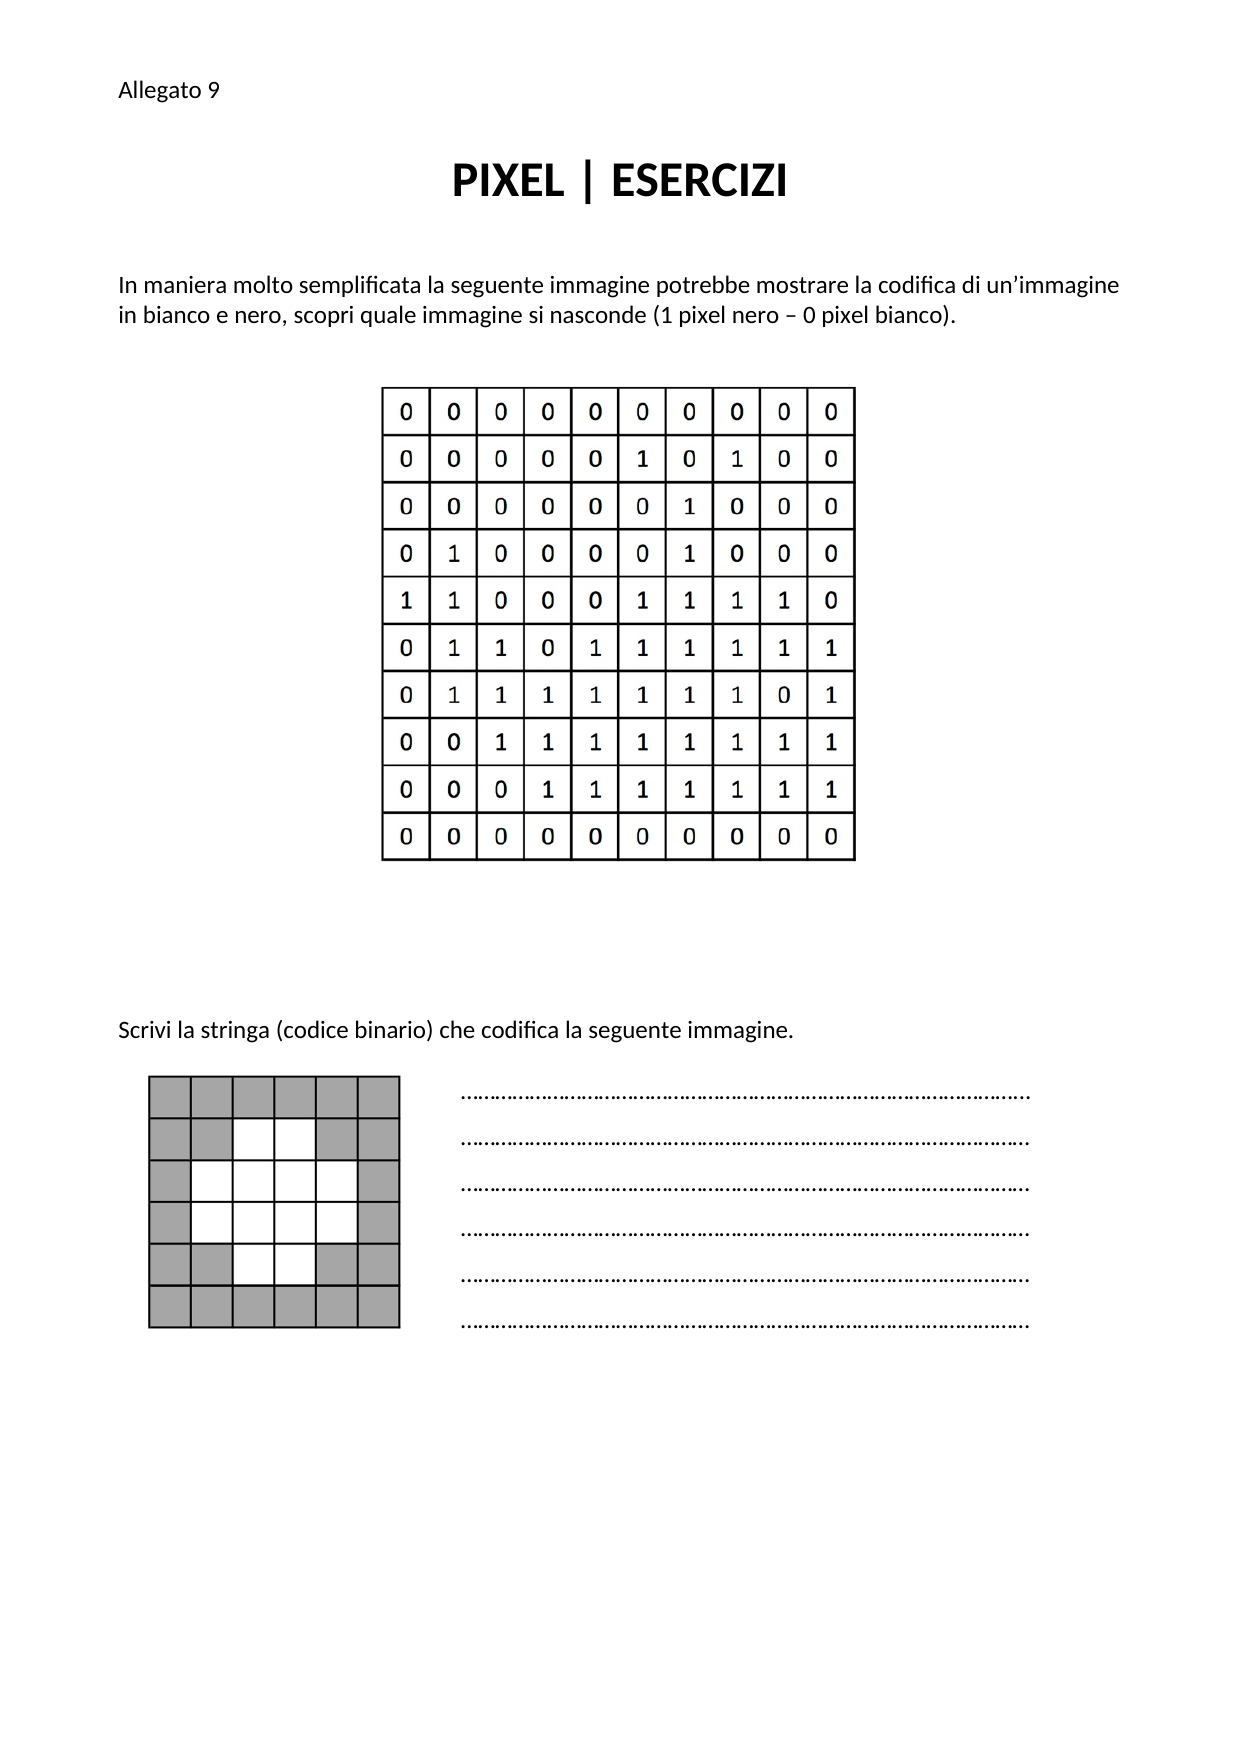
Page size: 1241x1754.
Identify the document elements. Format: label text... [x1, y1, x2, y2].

text ……………………………………………………………………………………… [442, 1212, 1122, 1243]
text ……………………………………………………………………………………… [442, 1304, 1122, 1334]
text PIXEL | ESERCIZI [118, 148, 1122, 209]
text Scrivi la stringa (codice binario) che codifica la seguente immagine. [118, 1014, 1122, 1045]
picture [118, 1045, 442, 1363]
text ……………………………………………………………………………………… [442, 1258, 1122, 1289]
text ……………………………………………………………………………………… [442, 1167, 1122, 1197]
text ……………………………………………………………………………………... [442, 1075, 1122, 1106]
picture [355, 360, 886, 892]
text In maniera molto semplificata la seguente immagine potrebbe mostrare la codifica di un’immagine in bianco e nero, scopri quale immagine si nasconde (1 pixel nero – 0 pixel bianco). [118, 269, 1122, 330]
text ……………………………………………………………………………………… [442, 1121, 1122, 1151]
